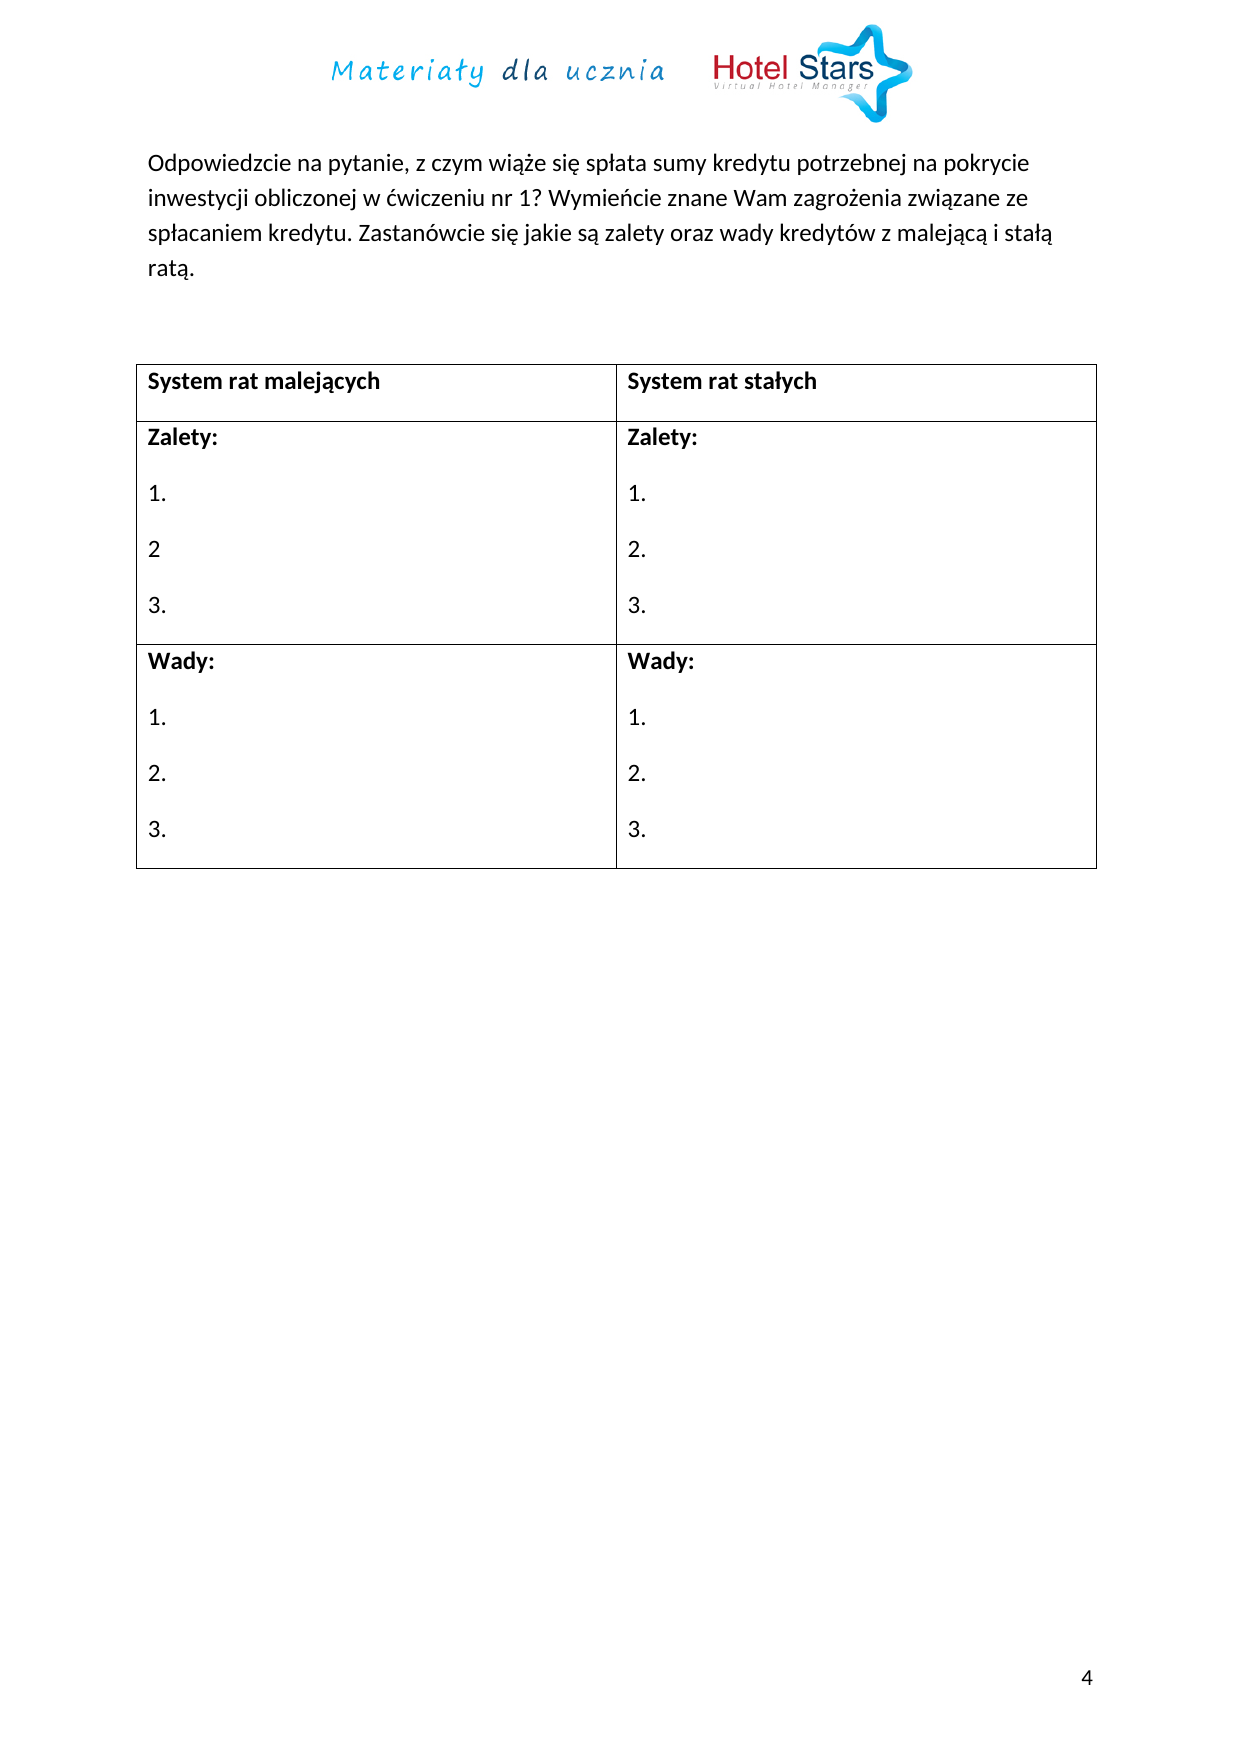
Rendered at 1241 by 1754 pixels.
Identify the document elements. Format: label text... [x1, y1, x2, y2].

table_header System rat malejących [137, 365, 616, 421]
picture [181, 13, 936, 135]
table_header System rat stałych [617, 365, 1096, 421]
table_cell Zalety: 1. 2 3. [137, 422, 616, 644]
text Odpowiedzcie na pytanie, z czym wiąże się spłata sumy kredytu potrzebnej na pokrycie inwestycji obliczonej w ćwiczeniu nr 1? Wymieńcie znane Wam zagrożenia związane ze spłacaniem kredytu. Zastanówcie się jakie są zalety oraz wady kredytów z malejącą i stałą ratą. [148, 148, 1093, 283]
table_cell Wady: 1. 2. 3. [617, 645, 1096, 868]
table_cell Wady: 1. 2. 3. [137, 645, 616, 868]
table_cell Zalety: 1. 2. 3. [617, 422, 1096, 644]
